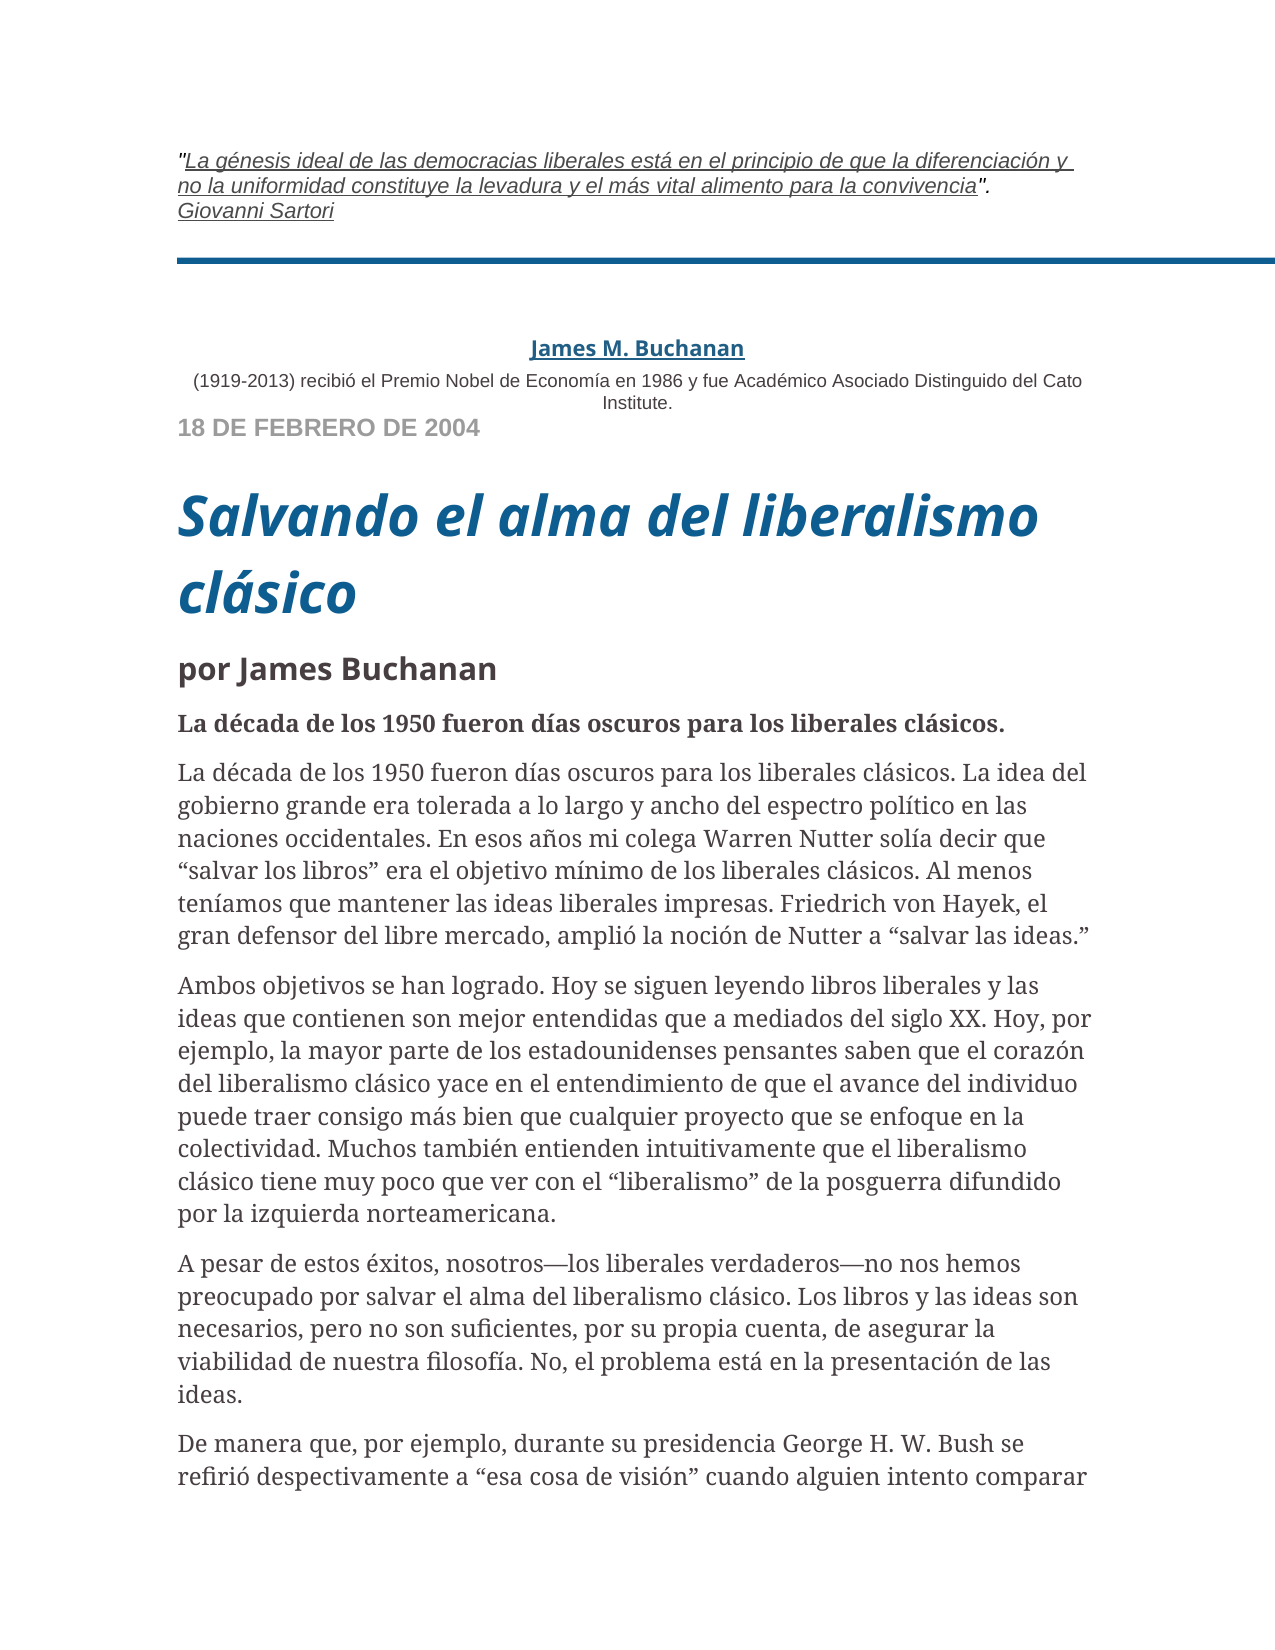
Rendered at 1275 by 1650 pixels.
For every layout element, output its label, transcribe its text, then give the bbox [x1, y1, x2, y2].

text La década de los 1950 fueron días oscuros para los liberales clásicos. La idea del gobierno grande era tolerada a lo largo y ancho del espectro político en las naciones occidentales. En esos años mi colega Warren Nutter solía decir que “salvar los libros” era el objetivo mínimo de los liberales clásicos. Al menos teníamos que mantener las ideas liberales impresas. Friedrich von Hayek, el gran defensor del libre mercado, amplió la noción de Nutter a “salvar las ideas.” [177, 756, 1098, 952]
text A pesar de estos éxitos, nosotros—los liberales verdaderos—no nos hemos preocupado por salvar el alma del liberalismo clásico. Los libros y las ideas son necesarios, pero no son suficientes, por su propia cuenta, de asegurar la viabilidad de nuestra filosofía. No, el problema está en la presentación de las ideas. [177, 1247, 1098, 1410]
text por James Buchanan [177, 647, 1098, 690]
text Giovanni Sartori [177, 198, 1098, 223]
text 18 DE FEBRERO DE 2004 [177, 413, 1098, 442]
text La década de los 1950 fueron días oscuros para los liberales clásicos. [177, 707, 1098, 739]
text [177, 1427, 1098, 1492]
text (1919-2013) recibió el Premio Nobel de Economía en 1986 y fue Académico Asociado Distinguido del Cato Institute. [177, 370, 1098, 413]
text Salvando el alma del liberalismo clásico [177, 477, 1098, 630]
text James M. Buchanan [177, 333, 1098, 362]
text "La génesis ideal de las democracias liberales está en el principio de que la diferenciación y no la uniformidad constituye la levadura y el más vital alimento para la convivencia". [177, 148, 1098, 198]
text Ambos objetivos se han logrado. Hoy se siguen leyendo libros liberales y las ideas que contienen son mejor entendidas que a mediados del siglo XX. Hoy, por ejemplo, la mayor parte de los estadounidenses pensantes saben que el corazón del liberalismo clásico yace en el entendimiento de que el avance del individuo puede traer consigo más bien que cualquier proyecto que se enfoque en la colectividad. Muchos también entienden intuitivamente que el liberalismo clásico tiene muy poco que ver con el “liberalismo” de la posguerra difundido por la izquierda norteamericana. [177, 969, 1098, 1230]
